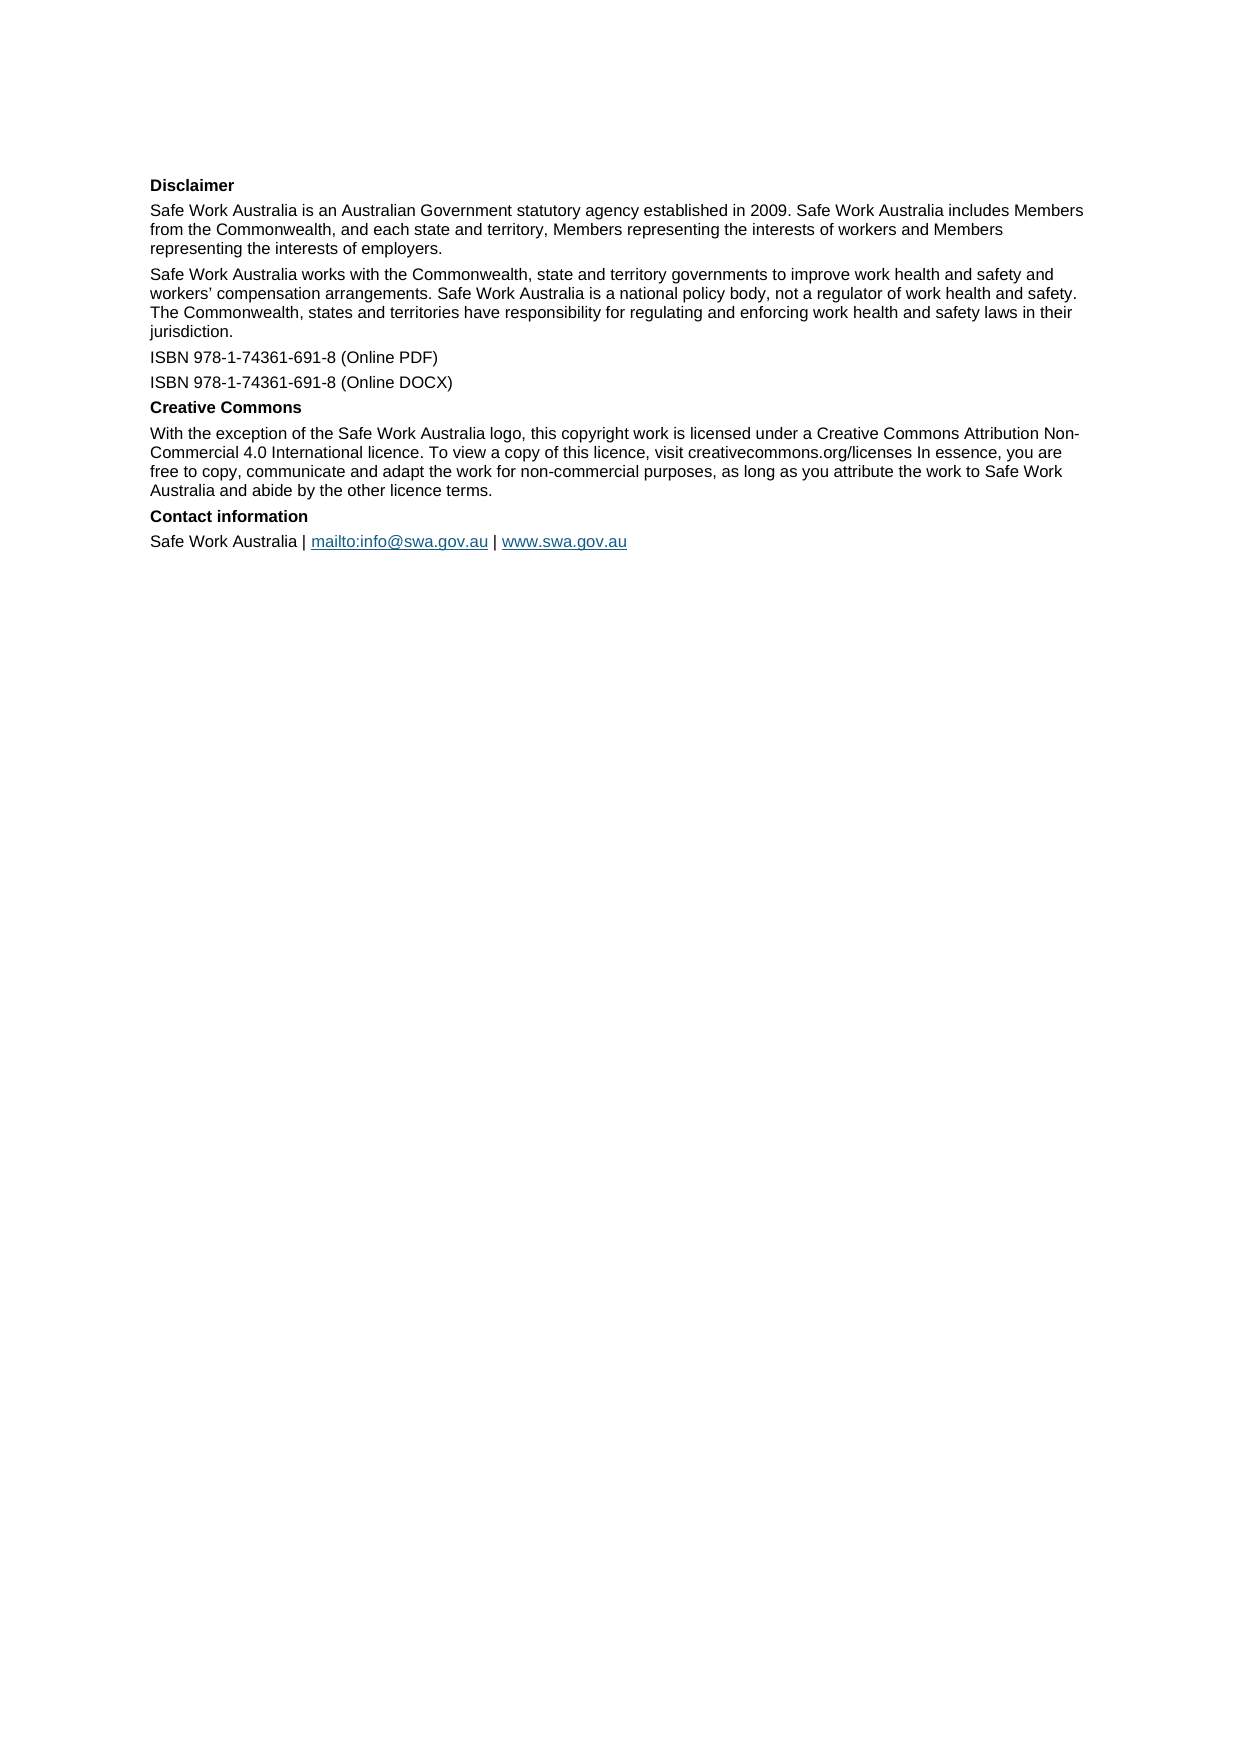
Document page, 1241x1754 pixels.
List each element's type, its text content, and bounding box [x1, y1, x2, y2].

text Creative Commons [150, 398, 1090, 417]
text ISBN 978-1-74361-691-8 (Online DOCX) [150, 373, 1090, 392]
text Disclaimer [150, 175, 1090, 194]
text Contact information [150, 507, 1090, 526]
text ISBN 978-1-74361-691-8 (Online PDF) [150, 347, 1090, 367]
text With the exception of the Safe Work Australia logo, this copyright work is licensed under a Creative Commons Attribution Non-Commercial 4.0 International licence. To view a copy of this licence, visit creativecommons.org/licenses In essence, you are free to copy, communicate and adapt the work for non-commercial purposes, as long as you attribute the work to Safe Work Australia and abide by the other licence terms. [150, 424, 1090, 500]
text Safe Work Australia works with the Commonwealth, state and territory governments to improve work health and safety and workers’ compensation arrangements. Safe Work Australia is a national policy body, not a regulator of work health and safety. The Commonwealth, states and territories have responsibility for regulating and enforcing work health and safety laws in their jurisdiction. [150, 264, 1090, 341]
text Safe Work Australia is an Australian Government statutory agency established in 2009. Safe Work Australia includes Members from the Commonwealth, and each state and territory, Members representing the interests of workers and Members representing the interests of employers. [150, 201, 1090, 258]
text Safe Work Australia | mailto:info@swa.gov.au | www.swa.gov.au [150, 532, 1090, 551]
